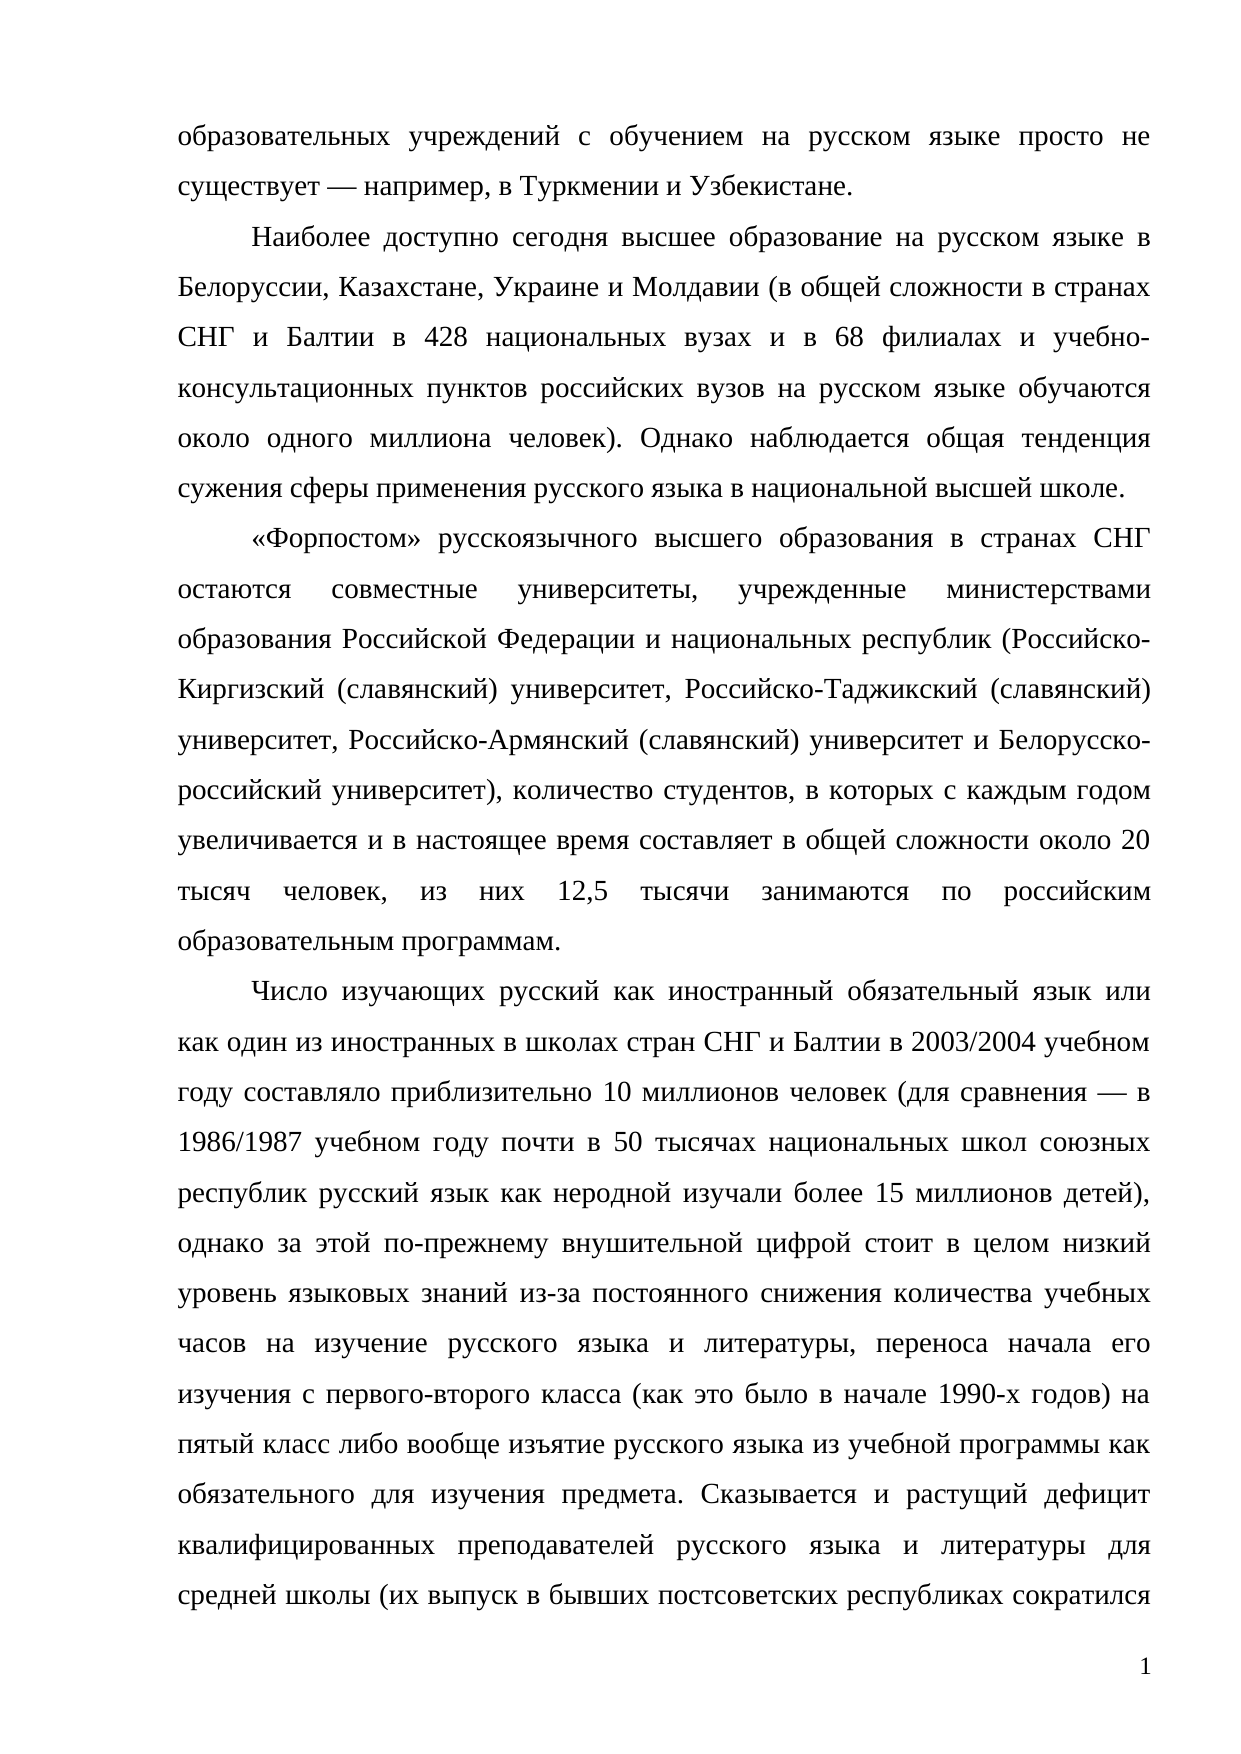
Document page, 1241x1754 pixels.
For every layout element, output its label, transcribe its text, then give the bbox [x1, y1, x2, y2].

text Наиболее доступно сегодня высшее образование на русском языке в Белоруссии, Казахстане, Украине и Молдавии (в общей сложности в странах СНГ и Балтии в 428 национальных вузах и в 68 филиалах и учебно-консультационных пунктов российских вузов на русском языке обучаются около одного миллиона человек). Однако наблюдается общая тенденция сужения сферы применения русского языка в национальной высшей школе. [177, 219, 1152, 504]
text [177, 973, 1152, 1611]
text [177, 118, 1152, 202]
text «Форпостом» русскоязычного высшего образования в странах СНГ остаются совместные университеты, учрежденные министерствами образования Российской Федерации и национальных республик (Российско-Киргизский (славянский) университет, Российско-Таджикский (славянский) университет, Российско-Армянский (славянский) университет и Белорусско-российский университет), количество студентов, в которых с каждым годом увеличивается и в настоящее время составляет в общей сложности около 20 тысяч человек, из них 12,5 тысячи занимаются по российским образовательным программам. [177, 521, 1152, 957]
